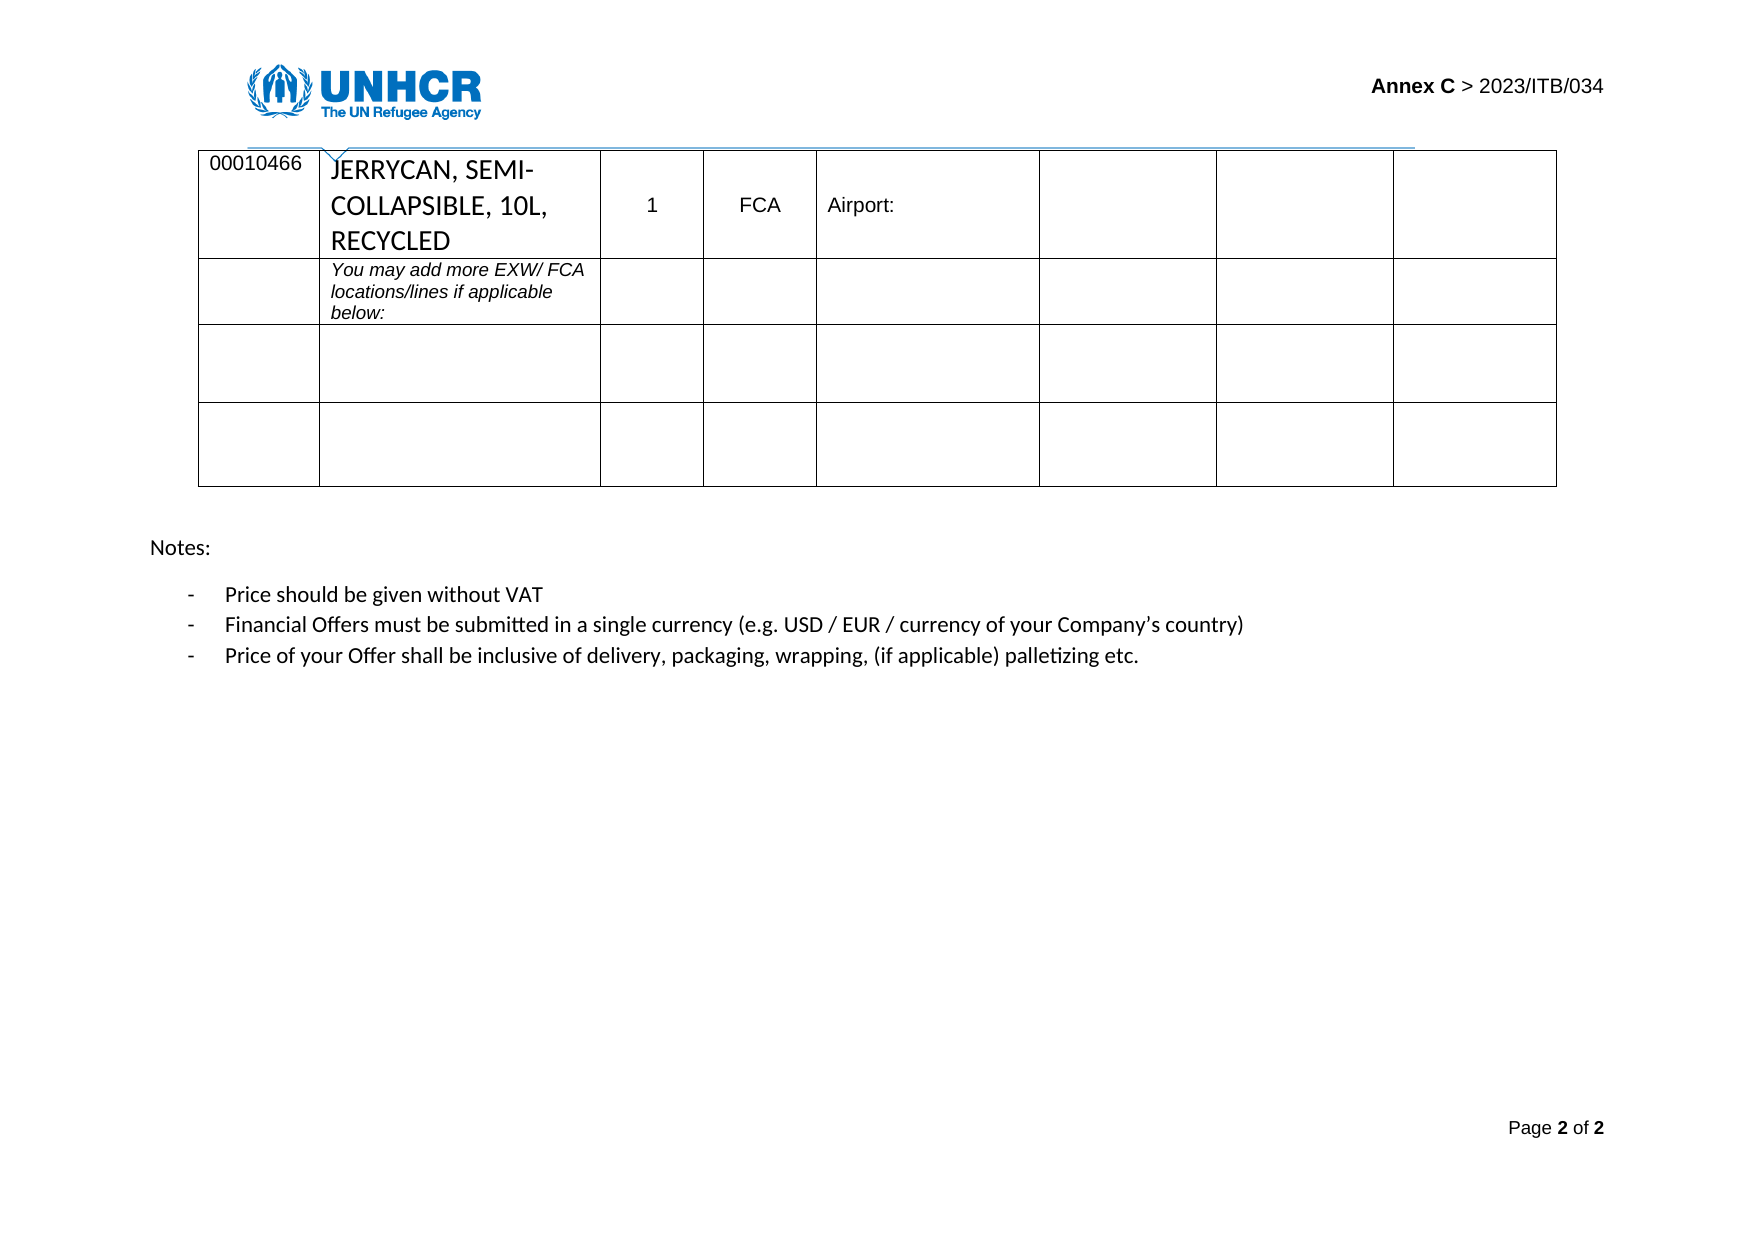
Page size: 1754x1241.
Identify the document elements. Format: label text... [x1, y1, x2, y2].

table_cell [1217, 403, 1393, 486]
table_cell [1040, 259, 1216, 324]
table_cell FCA [704, 151, 816, 258]
table_cell 1 [601, 151, 703, 258]
table_cell [1217, 151, 1393, 258]
text Notes: [150, 533, 1604, 562]
table_cell [199, 259, 319, 324]
picture [150, 0, 1512, 260]
table_cell [1040, 151, 1216, 258]
table_cell [601, 259, 703, 324]
table_cell 00010466 [199, 151, 319, 258]
list Financial Offers must be submitted in a single currency (e.g. USD / EUR / currency of your Company’s country) [187, 611, 1604, 639]
table_cell [817, 259, 1039, 324]
table_cell [1394, 325, 1556, 402]
list Price of your Offer shall be inclusive of delivery, packaging, wrapping, (if applicable) palletizing etc. [187, 641, 1604, 669]
table_cell [1394, 403, 1556, 486]
table_cell [704, 325, 816, 402]
table_cell [199, 325, 319, 402]
list Price should be given without VAT [187, 580, 1604, 608]
table_cell [1394, 151, 1556, 258]
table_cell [320, 151, 600, 258]
table_cell [817, 403, 1039, 486]
table_cell [601, 325, 703, 402]
table_cell [1040, 403, 1216, 486]
table_cell [1217, 259, 1393, 324]
table_cell [199, 403, 319, 486]
table_cell [601, 403, 703, 486]
table_cell [704, 403, 816, 486]
table_cell You may add more EXW/ FCA locations/lines if applicable below: [320, 259, 600, 324]
table_cell Airport: [817, 151, 1039, 258]
table_cell [320, 325, 600, 402]
table_cell [1394, 259, 1556, 324]
table_cell [704, 259, 816, 324]
table_cell [817, 325, 1039, 402]
table_cell [320, 403, 600, 486]
table_cell [1217, 325, 1393, 402]
table_cell [1040, 325, 1216, 402]
